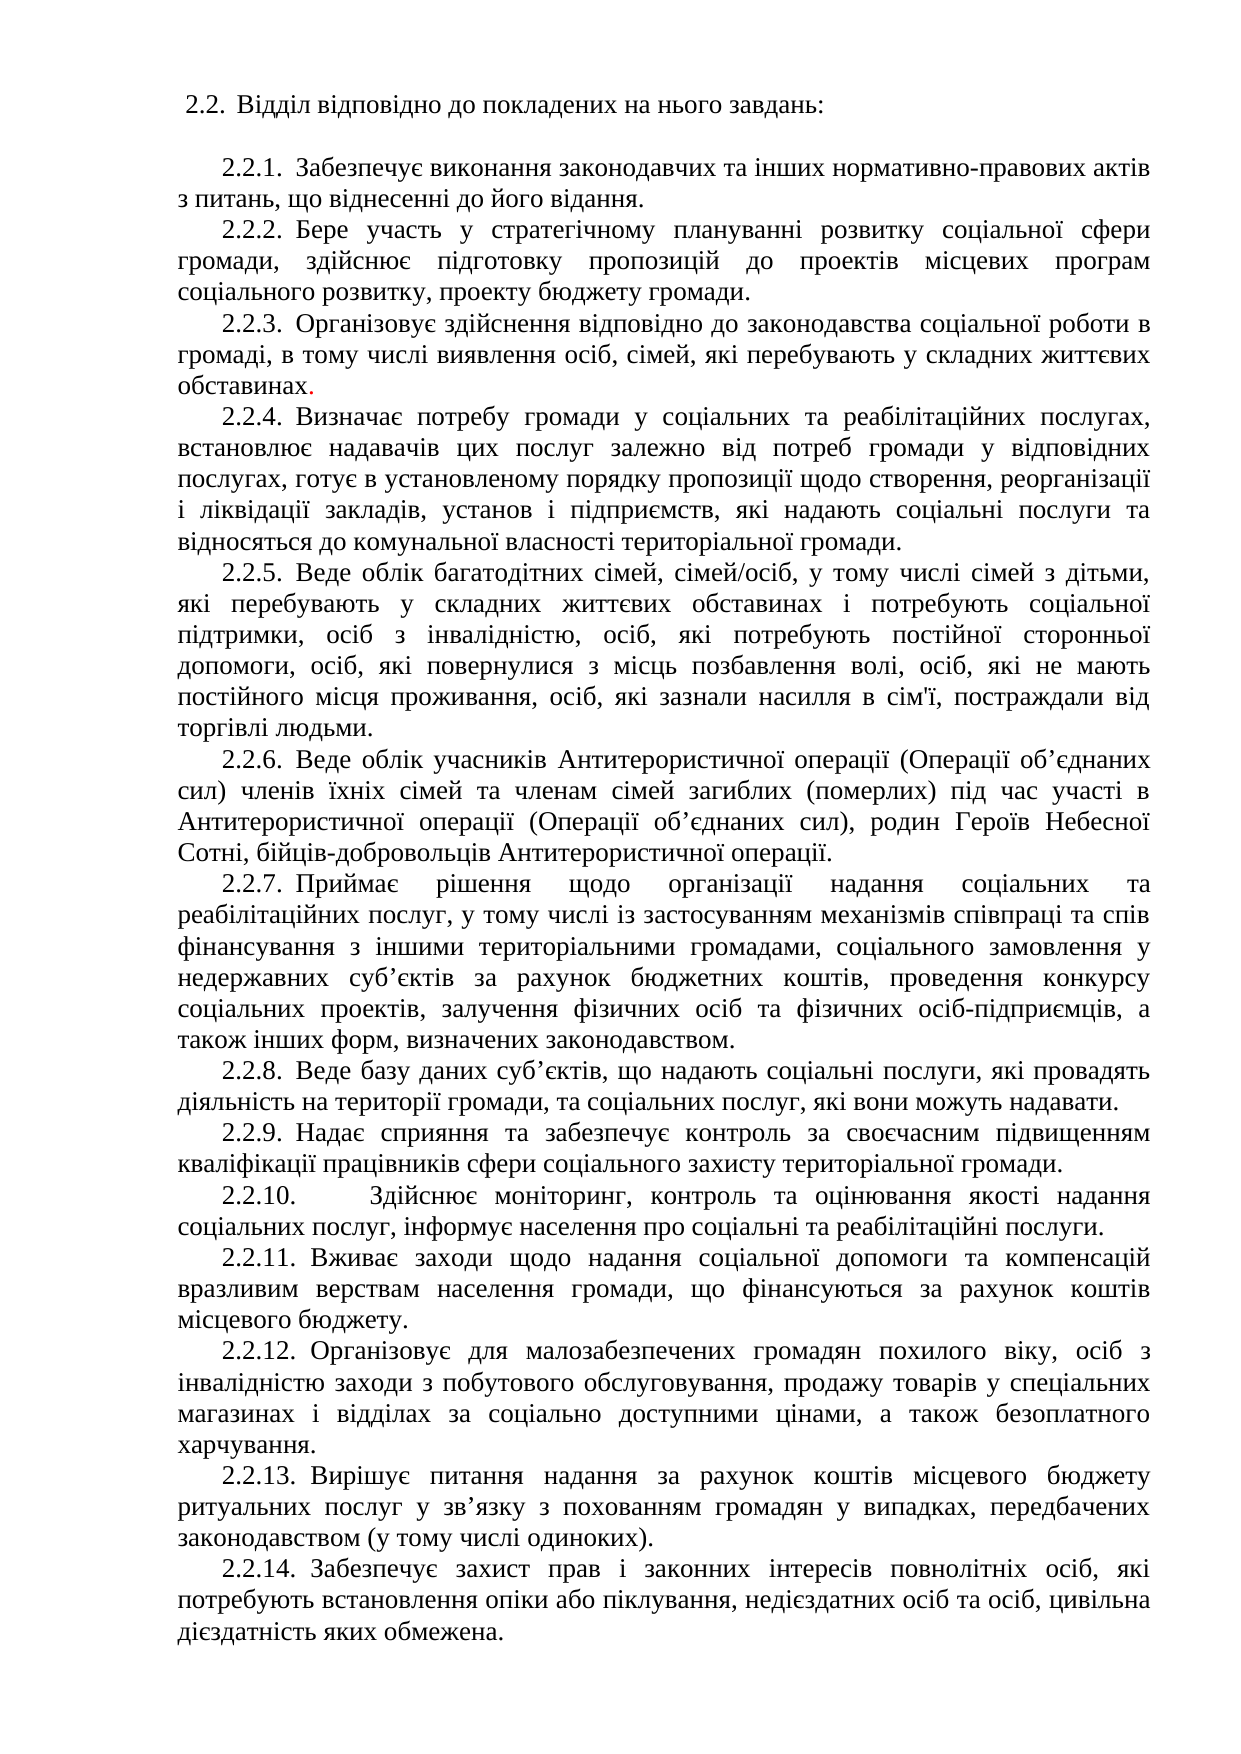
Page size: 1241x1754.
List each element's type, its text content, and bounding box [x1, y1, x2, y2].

list Організовує здійснення відповідно до законодавства соціальної роботи в громаді, в тому числі виявлення осіб, сімей, які перебувають у складних життєвих обставинах. [177, 307, 1152, 400]
list Веде облік учасників Антитерористичної операції (Операції об’єднаних сил) членів їхніх сімей та членам сімей загиблих (померлих) під час участі в Антитерористичної операції (Операції об’єднаних сил), родин Героїв Небесної Сотні, бійців-добровольців Антитерористичної операції. [177, 743, 1152, 867]
list Забезпечує виконання законодавчих та інших нормативно-правових актів з питань, що віднесенні до його відання. [177, 151, 1152, 213]
list Надає сприяння та забезпечує контроль за своєчасним підвищенням кваліфікації працівників сфери соціального захисту територіальної громади. [177, 1116, 1152, 1179]
list Відділ відповідно до покладених на нього завдань: [185, 89, 1152, 120]
list Приймає рішення щодо організації надання соціальних та реабілітаційних послуг, у тому числі із застосуванням механізмів співпраці та спів фінансування з іншими територіальними громадами, соціального замовлення у недержавних суб’єктів за рахунок бюджетних коштів, проведення конкурсу соціальних проектів, залучення фізичних осіб та фізичних осіб-підприємців, а також інших форм, визначених законодавством. [177, 867, 1152, 1054]
list Організовує для малозабезпечених громадян похилого віку, осіб з інвалідністю заходи з побутового обслуговування, продажу товарів у спеціальних магазинах і відділах за соціально доступними цінами, а також безоплатного харчування. [177, 1334, 1152, 1459]
list Веде базу даних суб’єктів, що надають соціальні послуги, які провадять діяльність на території громади, та соціальних послуг, які вони можуть надавати. [177, 1054, 1152, 1116]
list Вживає заходи щодо надання соціальної допомоги та компенсацій вразливим верствам населення громади, що фінансуються за рахунок коштів місцевого бюджету. [177, 1241, 1152, 1334]
list Вирішує питання надання за рахунок коштів місцевого бюджету ритуальних послуг у зв’язку з похованням громадян у випадках, передбачених законодавством (у тому числі одиноких). [177, 1459, 1152, 1552]
list Забезпечує захист прав і законних інтересів повнолітніх осіб, які потребують встановлення опіки або піклування, недієздатних осіб та осіб, цивільна дієздатність яких обмежена. [177, 1552, 1152, 1646]
list Здійснює моніторинг, контроль та оцінювання якості надання соціальних послуг, інформує населення про соціальні та реабілітаційні послуги. [177, 1179, 1152, 1241]
list Веде облік багатодітних сімей, сімей/осіб, у тому числі сімей з дітьми, які перебувають у складних життєвих обставинах і потребують соціальної підтримки, осіб з інвалідністю, осіб, які потребують постійної сторонньої допомоги, осіб, які повернулися з місць позбавлення волі, осіб, які не мають постійного місця проживання, осіб, які зазнали насилля в сім'ї, постраждали від торгівлі людьми. [177, 556, 1152, 743]
list Визначає потребу громади у соціальних та реабілітаційних послугах, встановлює надавачів цих послуг залежно від потреб громади у відповідних послугах, готує в установленому порядку пропозиції щодо створення, реорганізації і ліквідації закладів, установ і підприємств, які надають соціальні послуги та відносяться до комунальної власності територіальної громади. [177, 400, 1152, 556]
list Бере участь у стратегічному плануванні розвитку соціальної сфери громади, здійснює підготовку пропозицій до проектів місцевих програм соціального розвитку, проекту бюджету громади. [177, 213, 1152, 307]
